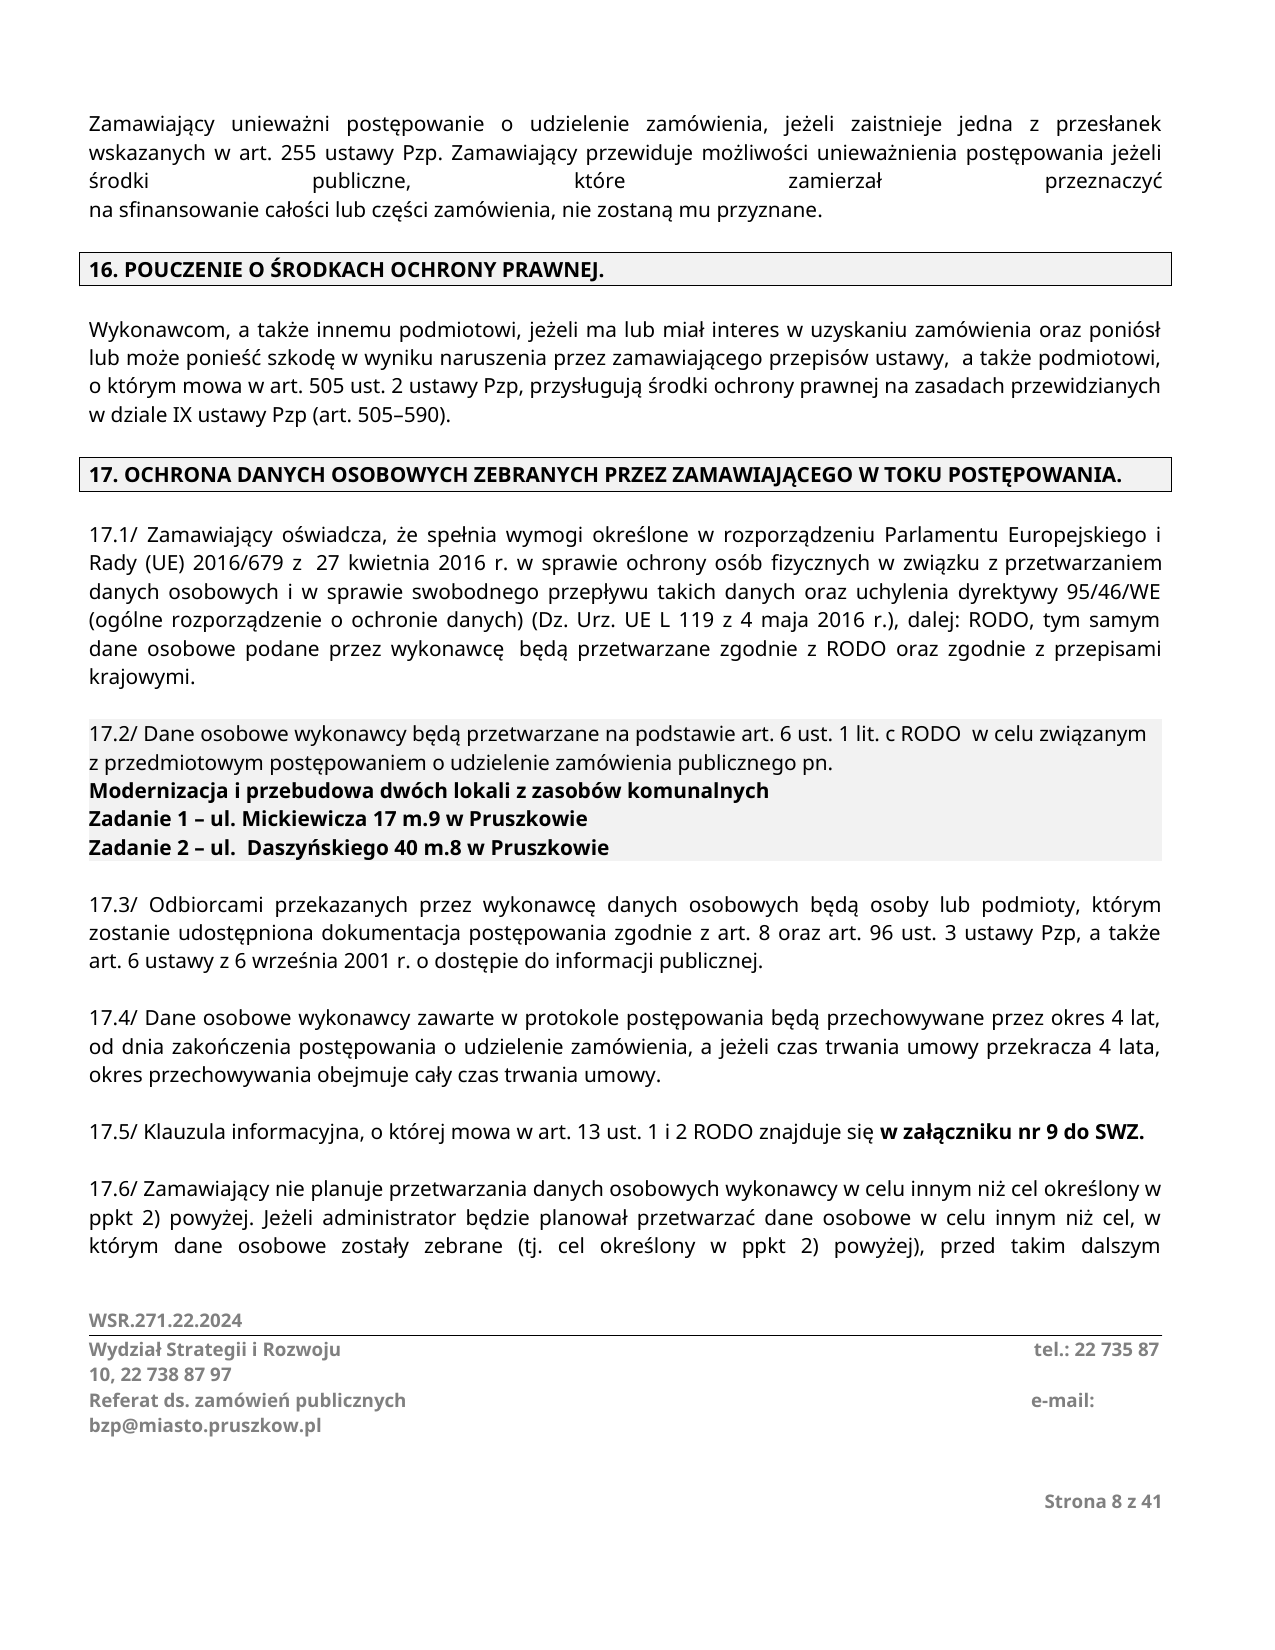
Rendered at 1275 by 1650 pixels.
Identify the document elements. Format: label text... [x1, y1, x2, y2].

text Zamawiający unieważni postępowanie o udzielenie zamówienia, jeżeli zaistnieje jedna z przesłanek wskazanych w art. 255 ustawy Pzp. Zamawiający przewiduje możliwości unieważnienia postępowania jeżeli środki publiczne, które zamierzał przeznaczyć na sfinansowanie całości lub części zamówienia, nie zostaną mu przyznane. [89, 109, 1162, 223]
text 17.5/ Klauzula informacyjna, o której mowa w art. 13 ust. 1 i 2 RODO znajduje się w załączniku nr 9 do SWZ. [89, 1117, 1162, 1146]
text 17.1/ Zamawiający oświadcza, że spełnia wymogi określone w rozporządzeniu Parlamentu Europejskiego i Rady (UE) 2016/679 z 27 kwietnia 2016 r. w sprawie ochrony osób fizycznych w związku z przetwarzaniem danych osobowych i w sprawie swobodnego przepływu takich danych oraz uchylenia dyrektywy 95/46/WE (ogólne rozporządzenie o ochronie danych) (Dz. Urz. UE L 119 z 4 maja 2016 r.), dalej: RODO, tym samym dane osobowe podane przez wykonawcę będą przetwarzane zgodnie z RODO oraz zgodnie z przepisami krajowymi. [89, 520, 1162, 691]
text 16. POUCZENIE O ŚRODKACH OCHRONY PRAWNEJ. [80, 253, 1171, 285]
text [89, 1174, 1162, 1259]
text Zadanie 2 – ul. Daszyńskiego 40 m.8 w Pruszkowie [89, 833, 1162, 861]
text Modernizacja i przebudowa dwóch lokali z zasobów komunalnych [89, 776, 1162, 804]
text 17.3/ Odbiorcami przekazanych przez wykonawcę danych osobowych będą osoby lub podmioty, którym zostanie udostępniona dokumentacja postępowania zgodnie z art. 8 oraz art. 96 ust. 3 ustawy Pzp, a także art. 6 ustawy z 6 września 2001 r. o dostępie do informacji publicznej. [89, 890, 1162, 975]
text 17.2/ Dane osobowe wykonawcy będą przetwarzane na podstawie art. 6 ust. 1 lit. c RODO w celu związanym z przedmiotowym postępowaniem o udzielenie zamówienia publicznego pn. [89, 719, 1162, 776]
text 17. OCHRONA DANYCH OSOBOWYCH ZEBRANYCH PRZEZ ZAMAWIAJĄCEGO W TOKU POSTĘPOWANIA. [80, 458, 1171, 491]
text 17.4/ Dane osobowe wykonawcy zawarte w protokole postępowania będą przechowywane przez okres 4 lat, od dnia zakończenia postępowania o udzielenie zamówienia, a jeżeli czas trwania umowy przekracza 4 lata, okres przechowywania obejmuje cały czas trwania umowy. [89, 1003, 1162, 1089]
text Zadanie 1 – ul. Mickiewicza 17 m.9 w Pruszkowie [89, 804, 1162, 833]
text Wykonawcom, a także innemu podmiotowi, jeżeli ma lub miał interes w uzyskaniu zamówienia oraz poniósł lub może ponieść szkodę w wyniku naruszenia przez zamawiającego przepisów ustawy, a także podmiotowi, o którym mowa w art. 505 ust. 2 ustawy Pzp, przysługują środki ochrony prawnej na zasadach przewidzianych w dziale IX ustawy Pzp (art. 505–590). [89, 315, 1162, 428]
